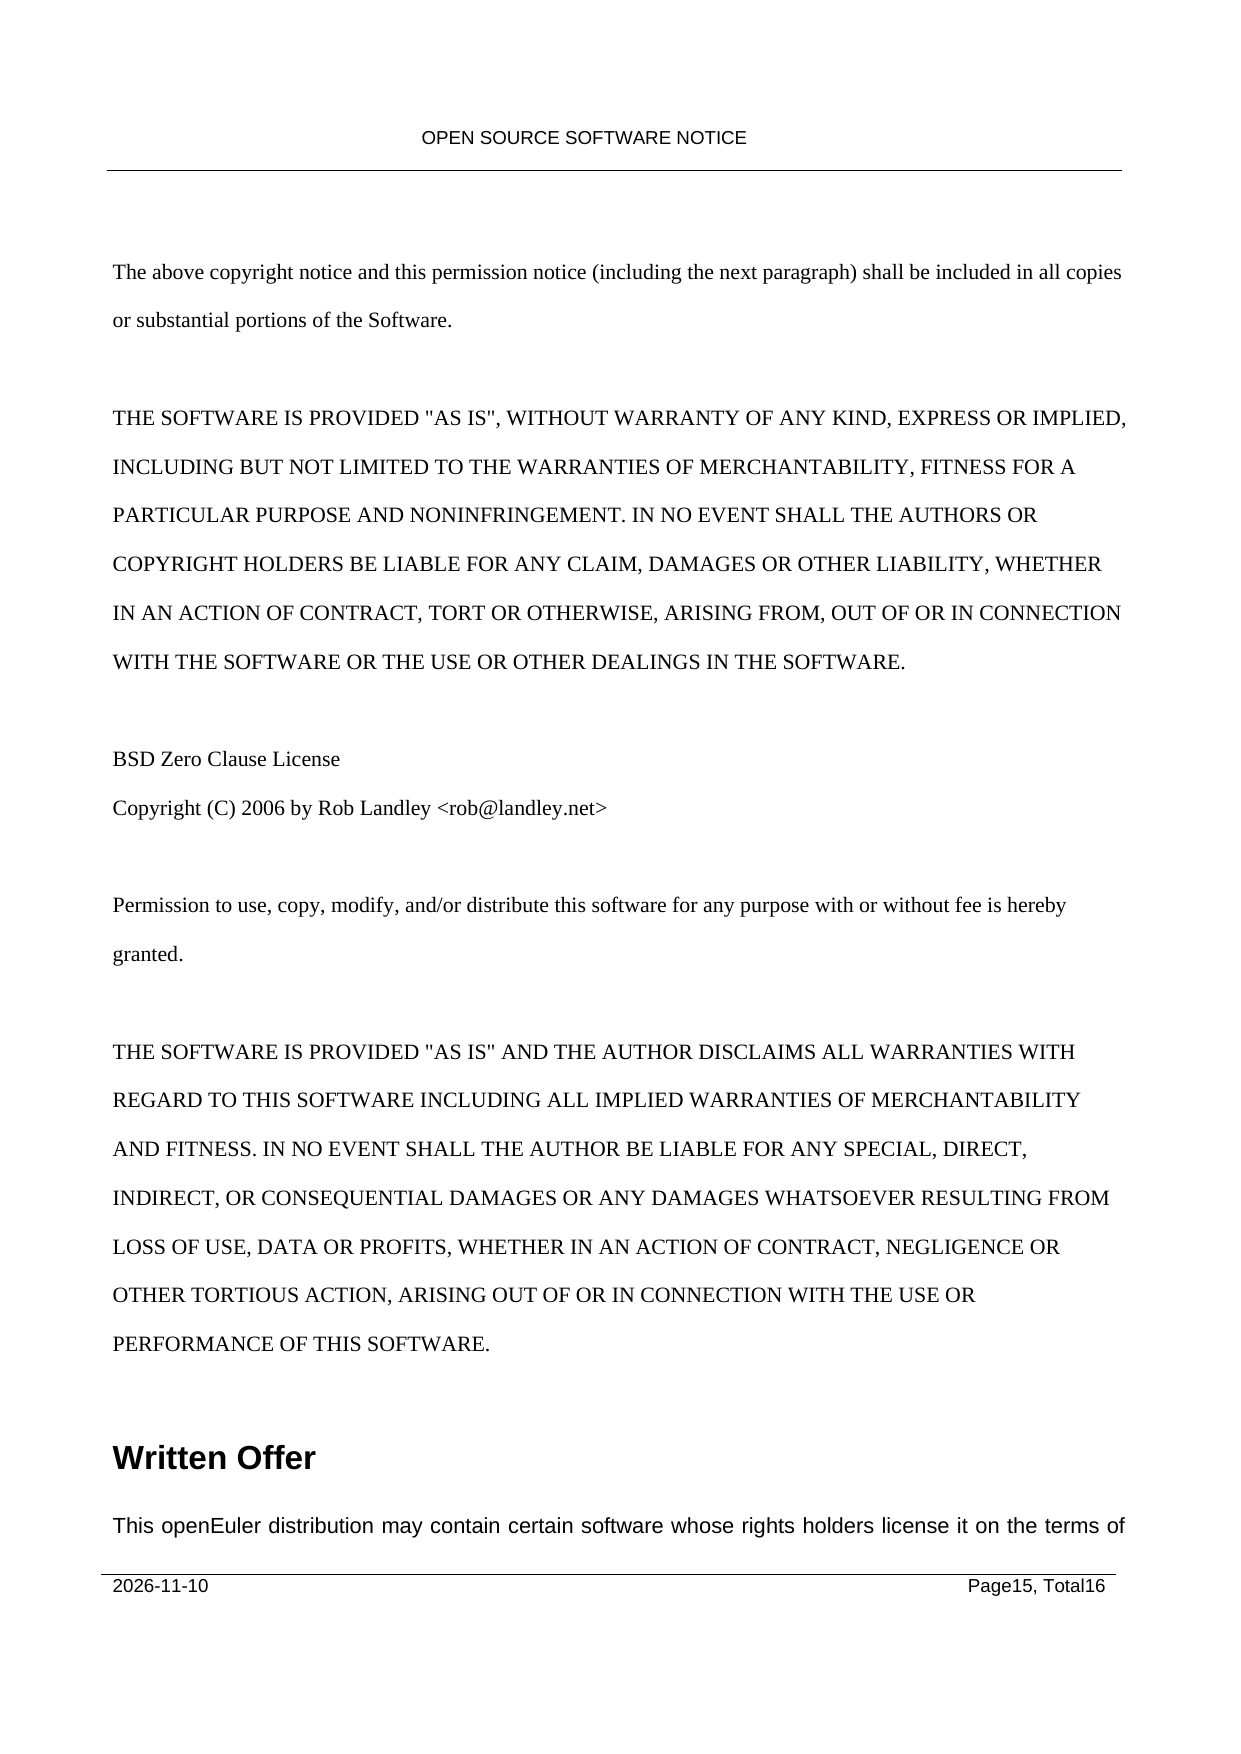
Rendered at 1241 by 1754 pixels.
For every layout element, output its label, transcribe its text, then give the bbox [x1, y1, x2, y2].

text Written Offer [112, 1425, 1128, 1490]
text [112, 1509, 1128, 1542]
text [112, 206, 1128, 1409]
